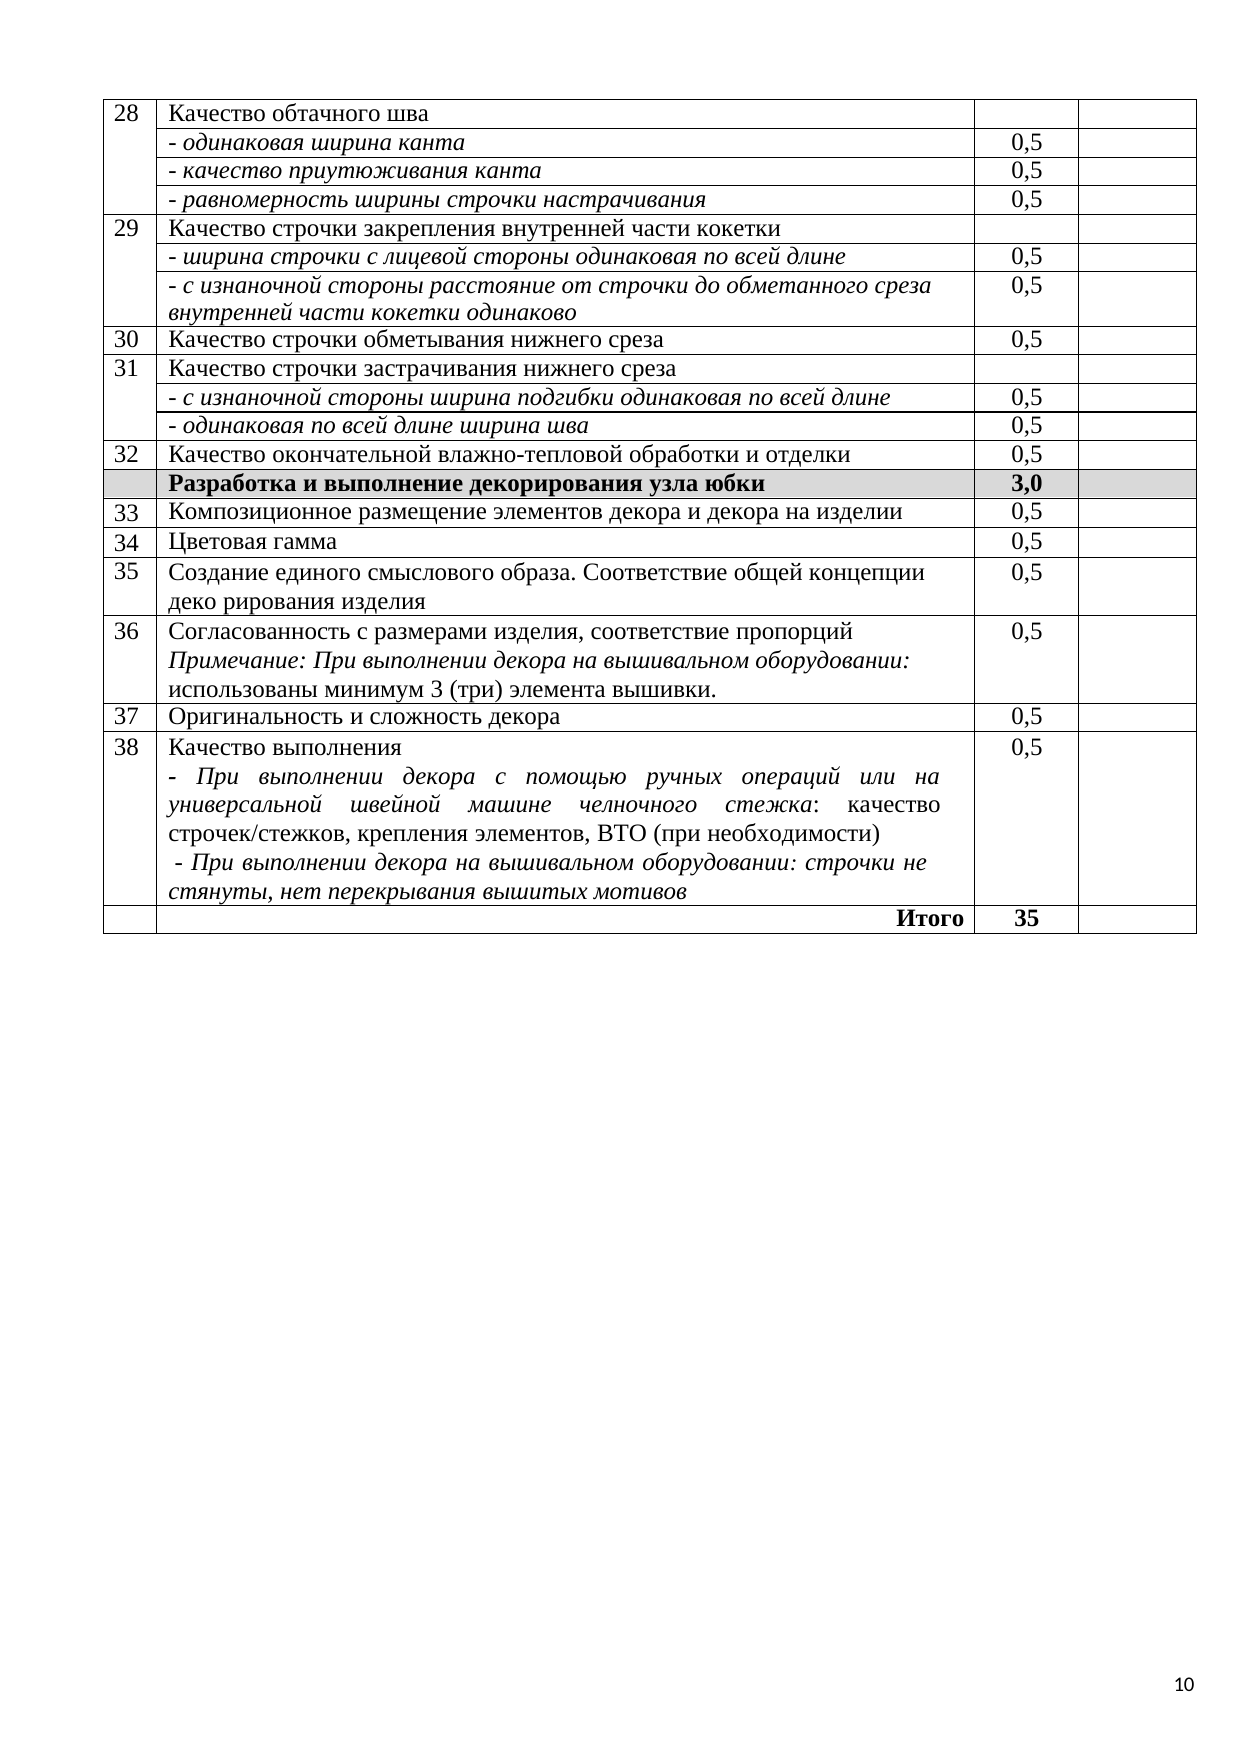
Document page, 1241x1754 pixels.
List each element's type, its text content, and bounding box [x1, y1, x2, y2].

table_cell - качество приутюживания канта [157, 158, 974, 185]
table_cell - равномерность ширины строчки настрачивания [157, 186, 974, 214]
table_cell Качество обтачного шва [157, 100, 974, 128]
table_cell [1079, 327, 1196, 354]
table_cell [104, 470, 156, 497]
table_cell [975, 100, 1078, 128]
table_cell 35 [975, 906, 1078, 933]
table_cell 0,5 [975, 499, 1078, 527]
table_cell [1079, 129, 1196, 157]
table_cell 0,5 [975, 384, 1078, 411]
table_cell [1079, 528, 1196, 557]
table_cell Качество строчки обметывания нижнего среза [157, 327, 974, 354]
table_cell [1079, 244, 1196, 271]
table_cell 0,5 [975, 413, 1078, 440]
table_cell [1079, 100, 1196, 128]
table_cell [1079, 441, 1196, 469]
table_cell Цветовая гамма [157, 528, 974, 557]
table_cell 0,5 [975, 129, 1078, 157]
table_cell 0,5 [975, 616, 1078, 702]
table_cell 0,5 [975, 704, 1078, 731]
table_cell [1079, 704, 1196, 731]
table_cell - одинаковая по всей длине ширина шва [157, 413, 974, 440]
table_cell [1079, 499, 1196, 527]
table_cell 0,5 [975, 528, 1078, 557]
table_cell 34 [104, 528, 156, 557]
table_cell 0,5 [975, 158, 1078, 185]
table_cell [1079, 384, 1196, 411]
table_cell Качество выполнения - При выполнении декора с помощью ручных операций или на универсальной швейной машине челночного стежка: качество строчек/стежков, крепления элементов, ВТО (при необходимости) - При выполнении декора на вышивальном оборудовании: строчки не стянуты, нет перекрывания вышитых мотивов [157, 732, 974, 904]
table_cell 36 [104, 616, 156, 702]
table_cell [1079, 158, 1196, 185]
table_cell [1079, 470, 1196, 497]
table_cell 0,5 [975, 272, 1078, 326]
table_cell 0,5 [975, 558, 1078, 615]
table_cell [1079, 186, 1196, 214]
table_cell Качество окончательной влажно-тепловой обработки и отделки [157, 441, 974, 469]
table_cell 28 [104, 100, 156, 214]
table_cell [975, 215, 1078, 242]
table_cell [1079, 558, 1196, 615]
table_cell [1079, 906, 1196, 933]
table_cell [1079, 355, 1196, 383]
table_cell - с изнаночной стороны ширина подгибки одинаковая по всей длине [157, 384, 974, 411]
table_cell 35 [104, 558, 156, 615]
table_cell 0,5 [975, 327, 1078, 354]
table_cell Качество строчки закрепления внутренней части кокетки [157, 215, 974, 242]
table_cell 0,5 [975, 244, 1078, 271]
table_cell 31 [104, 355, 156, 440]
table_cell [1079, 616, 1196, 702]
table_cell [1079, 215, 1196, 242]
table_cell [104, 906, 156, 933]
table_cell 32 [104, 441, 156, 469]
table_cell Согласованность с размерами изделия, соответствие пропорций Примечание: При выполнении декора на вышивальном оборудовании: использованы минимум 3 (три) элемента вышивки. [157, 616, 974, 702]
table_cell 0,5 [975, 732, 1078, 904]
table_cell 37 [104, 704, 156, 731]
table_cell [1079, 272, 1196, 326]
table_cell Качество строчки застрачивания нижнего среза [157, 355, 974, 383]
table_cell [1079, 413, 1196, 440]
table_cell - одинаковая ширина канта [157, 129, 974, 157]
table_cell - с изнаночной стороны расстояние от строчки до обметанного среза внутренней части кокетки одинаково [157, 272, 974, 326]
table_cell 0,5 [975, 441, 1078, 469]
table_cell [975, 355, 1078, 383]
table_cell 33 [104, 499, 156, 527]
table_cell 38 [104, 732, 156, 904]
table_cell - ширина строчки с лицевой стороны одинаковая по всей длине [157, 244, 974, 271]
table_cell [1079, 732, 1196, 904]
table_cell Итого [157, 906, 974, 933]
table_cell Оригинальность и сложность декора [157, 704, 974, 731]
table_cell 3,0 [975, 470, 1078, 497]
table_cell 0,5 [975, 186, 1078, 214]
table_cell 30 [104, 327, 156, 354]
table_cell 29 [104, 215, 156, 326]
table_cell Разработка и выполнение декорирования узла юбки [157, 470, 974, 497]
table_cell Композиционное размещение элементов декора и декора на изделии [157, 499, 974, 527]
table_cell Создание единого смыслового образа. Соответствие общей концепции деко рирования изделия [157, 558, 974, 615]
